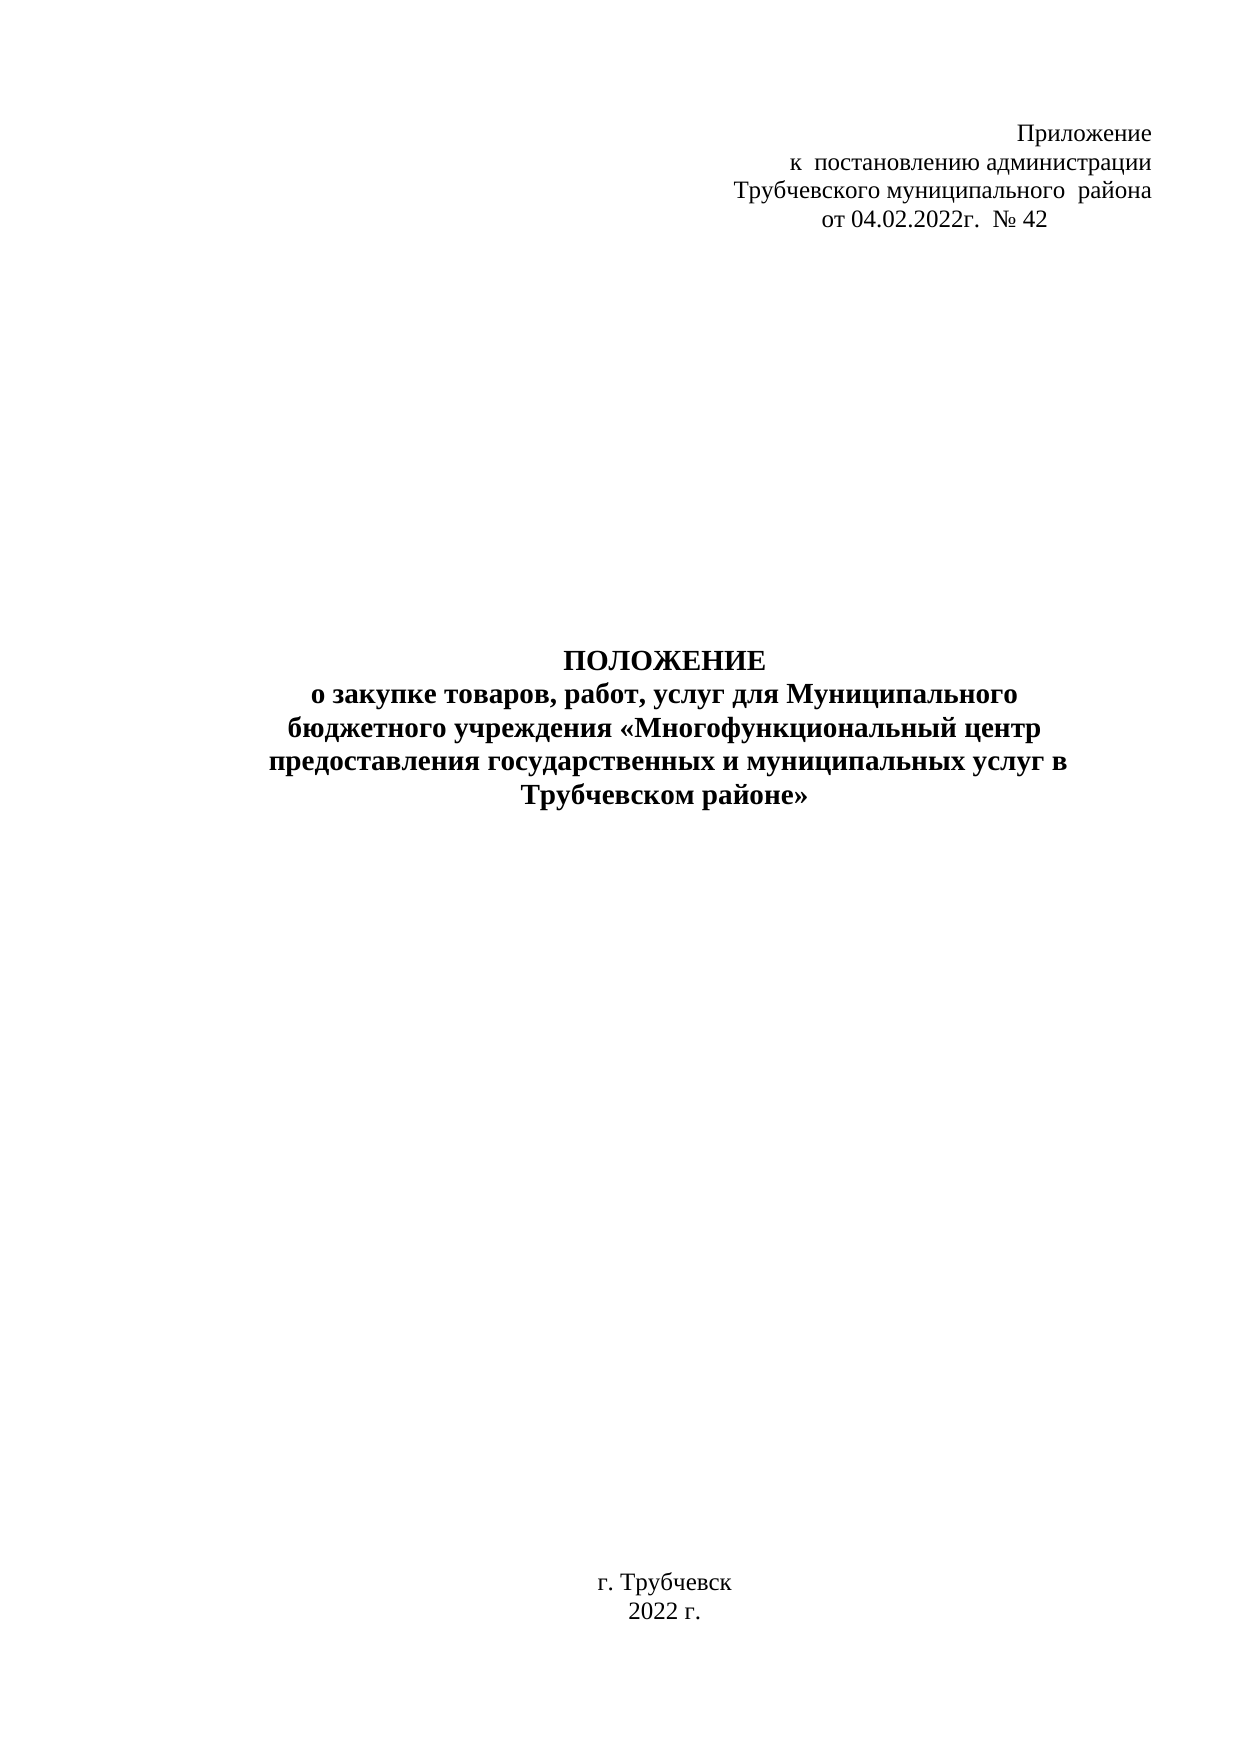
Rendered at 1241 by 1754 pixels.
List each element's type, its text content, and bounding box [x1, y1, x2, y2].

text предоставления государственных и муниципальных услуг в Трубчевском районе» [177, 743, 1152, 810]
text Трубчевского муниципального района [177, 176, 1152, 204]
text Приложение [177, 118, 1152, 147]
text 2022 г. [177, 1596, 1152, 1624]
text о закупке товаров, работ, услуг для Муниципального [177, 676, 1152, 710]
text г. Трубчевск [177, 1567, 1152, 1596]
text от 04.02.2022г. № 42 [177, 204, 1152, 233]
text ПОЛОЖЕНИЕ [177, 643, 1152, 676]
text бюджетного учреждения «Многофункциональный центр [177, 710, 1152, 743]
text к постановлению администрации [177, 147, 1152, 176]
